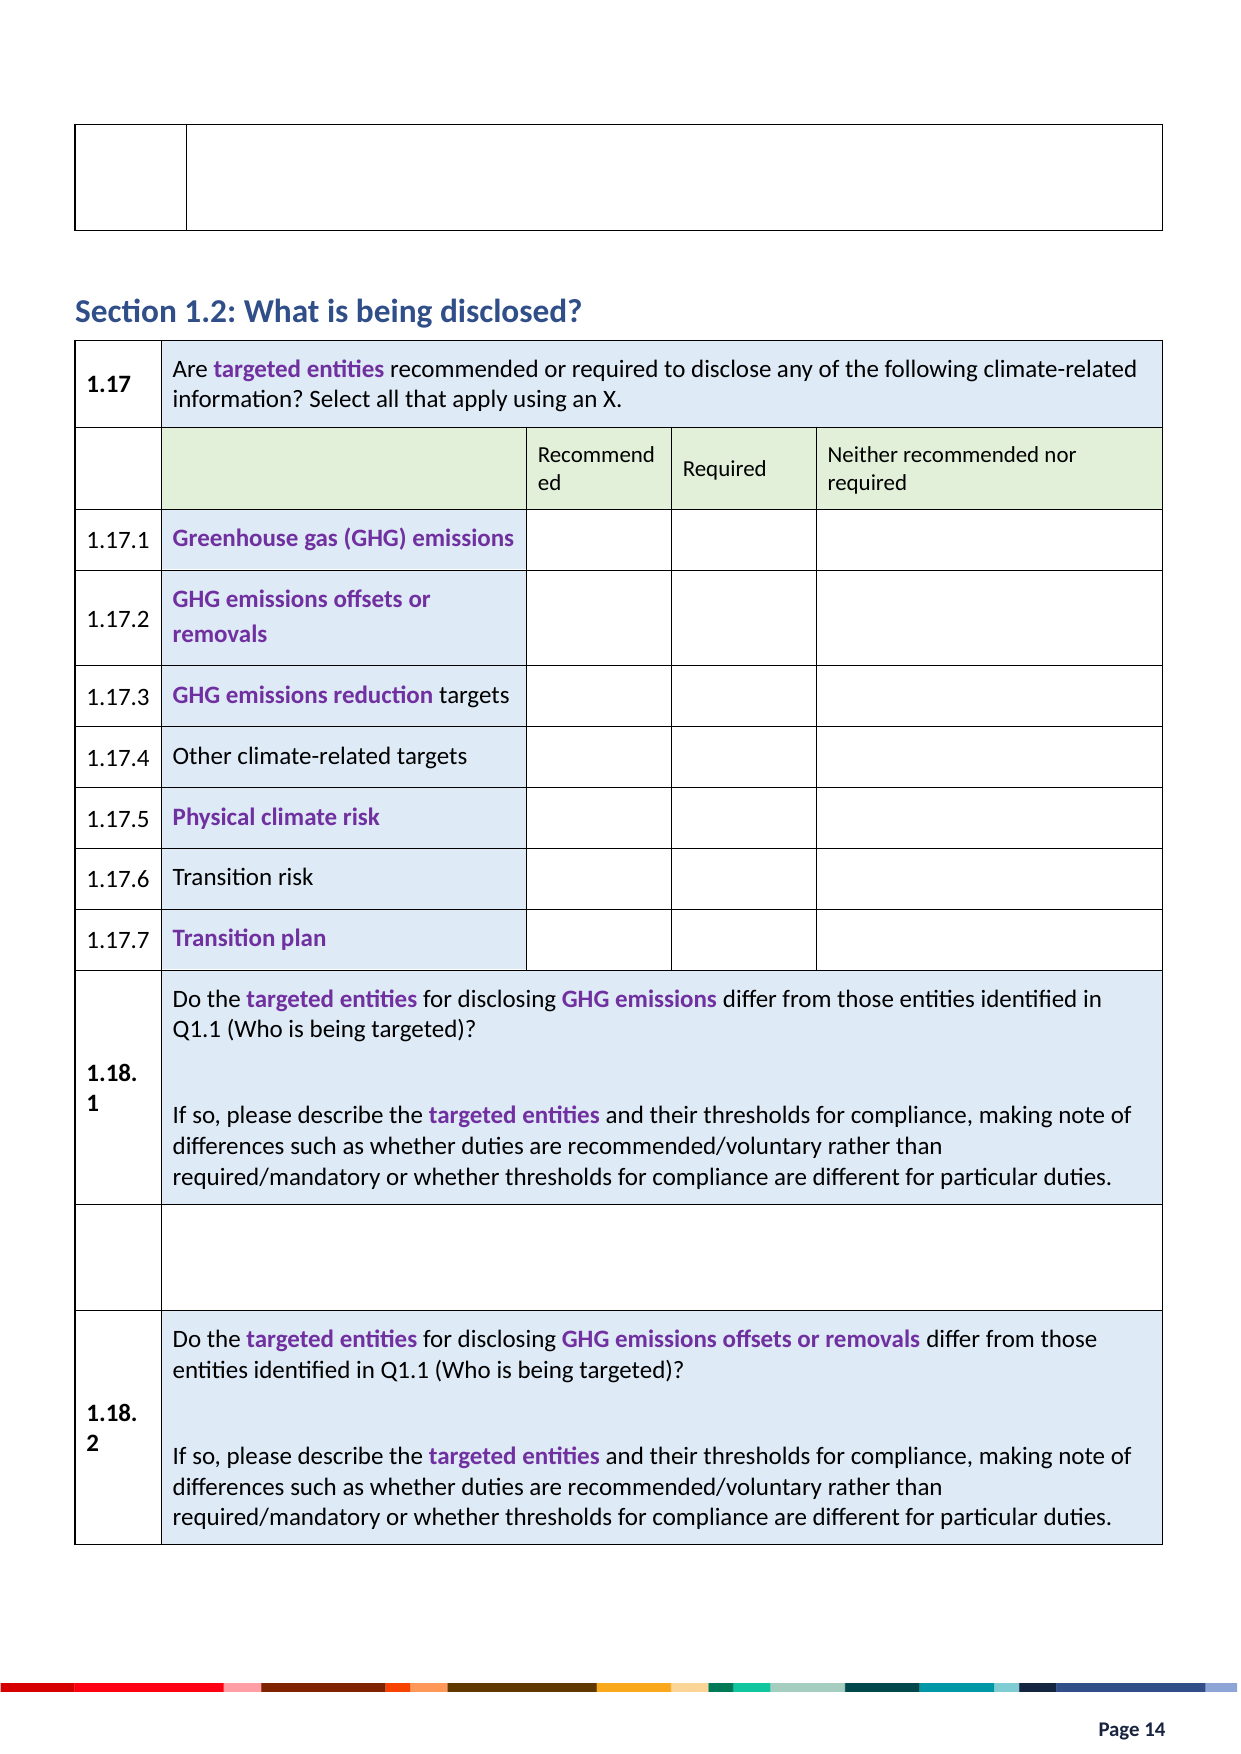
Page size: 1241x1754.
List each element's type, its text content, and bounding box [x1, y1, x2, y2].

table_cell 1.17.7 [76, 910, 161, 969]
table_cell 1.17.6 [76, 849, 161, 909]
table_cell Other climate-related targets [162, 727, 526, 787]
table_cell [672, 666, 816, 726]
table_cell [672, 571, 816, 665]
table_cell [162, 428, 526, 509]
table_cell Do the targeted entities for disclosing GHG emissions offsets or removals differ from those entities identified in Q1.1 (Who is being targeted)? If so, please describe the targeted entities and their thresholds for compliance, making note of differences such as whether duties are recommended/voluntary rather than required/mandatory or whether thresholds for compliance are different for particular duties. [162, 1311, 1162, 1544]
table_cell [527, 849, 671, 909]
table_cell Do the targeted entities for disclosing GHG emissions differ from those entities identified in Q1.1 (Who is being targeted)? If so, please describe the targeted entities and their thresholds for compliance, making note of differences such as whether duties are recommended/voluntary rather than required/mandatory or whether thresholds for compliance are different for particular duties. [162, 971, 1162, 1204]
table_cell [672, 910, 816, 969]
table_cell [817, 571, 1162, 665]
table_cell 1.17.5 [76, 788, 161, 848]
table_header Are targeted entities recommended or required to disclose any of the following climate-related information? Select all that apply using an X. [162, 341, 1162, 427]
table_cell [817, 788, 1162, 848]
table_cell [672, 727, 816, 787]
table_cell Recommended [527, 428, 671, 509]
table_cell [527, 910, 671, 969]
table_cell [527, 727, 671, 787]
table_cell 1.17.4 [76, 727, 161, 787]
table_cell [817, 849, 1162, 909]
table_cell Neither recommended nor required [817, 428, 1162, 509]
table_cell [817, 666, 1162, 726]
table_cell [76, 1205, 161, 1310]
table_cell [527, 666, 671, 726]
table_cell 1.17.3 [76, 666, 161, 726]
table_cell [162, 1205, 1162, 1310]
table_cell [527, 510, 671, 569]
table_cell [672, 849, 816, 909]
table_cell 1.18.2 [76, 1311, 161, 1544]
table_cell 1.18.1 [76, 971, 161, 1204]
table_cell 1.17.1 [76, 510, 161, 569]
table_cell [527, 788, 671, 848]
table_cell [817, 910, 1162, 969]
picture [0, 1683, 1236, 1692]
table_cell Transition plan [162, 910, 526, 969]
table_cell 1.17.2 [76, 571, 161, 665]
table_cell Greenhouse gas (GHG) emissions [162, 510, 526, 569]
table_header 1.17 [76, 341, 161, 427]
table_cell Physical climate risk [162, 788, 526, 848]
table_cell GHG emissions reduction targets [162, 666, 526, 726]
table_cell [187, 125, 1162, 230]
table_cell [817, 727, 1162, 787]
table_cell [817, 510, 1162, 569]
subtitle Section 1.2: What is being disclosed? [75, 291, 1165, 331]
table_cell [527, 571, 671, 665]
table_cell [76, 428, 161, 509]
table_cell [672, 510, 816, 569]
table_cell Required [672, 428, 816, 509]
table_cell GHG emissions offsets or removals [162, 571, 526, 665]
table_cell Transition risk [162, 849, 526, 909]
table_cell [76, 125, 186, 230]
table_cell [672, 788, 816, 848]
